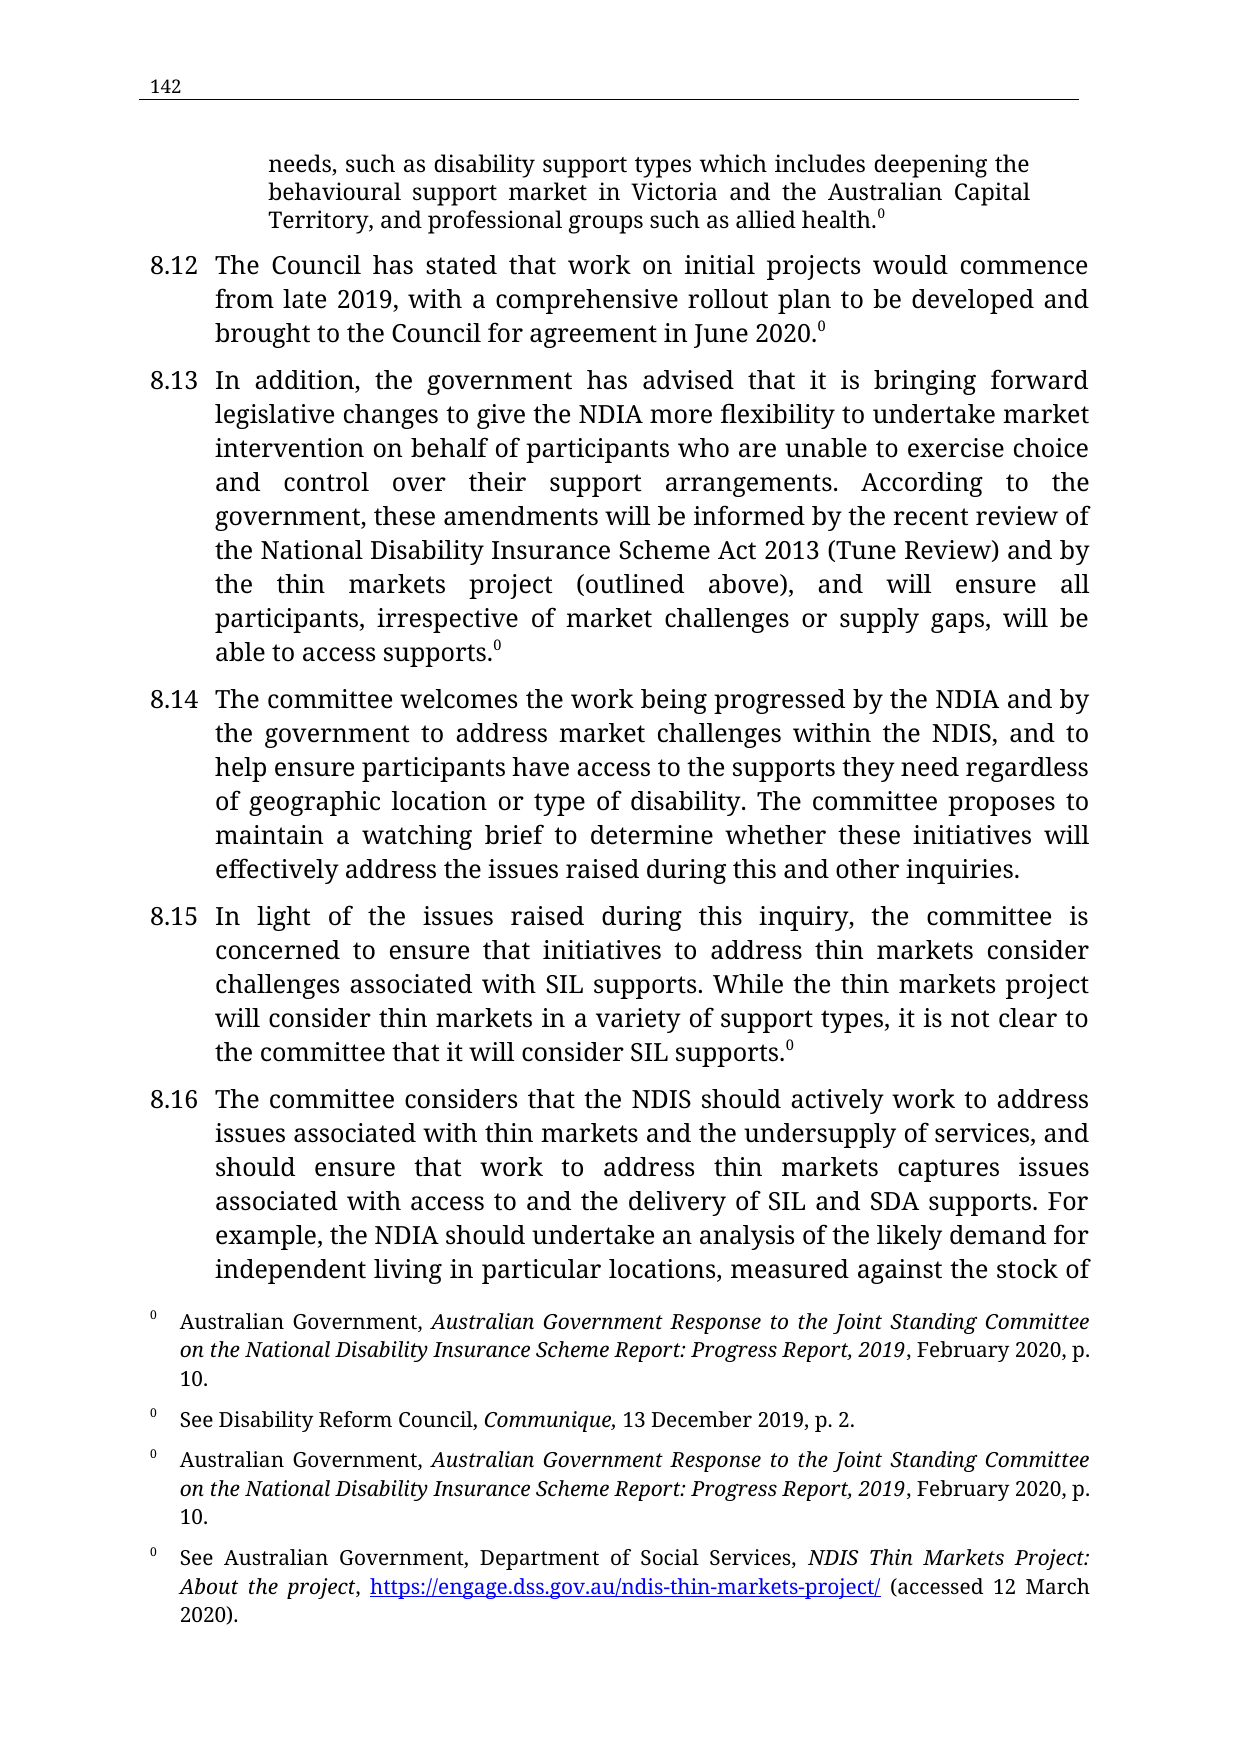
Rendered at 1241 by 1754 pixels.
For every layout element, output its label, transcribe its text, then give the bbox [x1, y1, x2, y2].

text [268, 150, 1031, 235]
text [150, 1081, 1090, 1286]
text 8.13 In addition, the government has advised that it is bringing forward legislative changes to give the NDIA more flexibility to undertake market intervention on behalf of participants who are unable to exercise choice and control over their support arrangements. According to the government, these amendments will be informed by the recent review of the National Disability Insurance Scheme Act 2013 (Tune Review) and by the thin markets project (outlined above), and will ensure all participants, irrespective of market challenges or supply gaps, will be able to access supports. [150, 362, 1090, 669]
text 8.12 The Council has stated that work on initial projects would commence from late 2019, with a comprehensive rollout plan to be developed and brought to the Council for agreement in June 2020. [150, 248, 1090, 350]
text 8.14 The committee welcomes the work being progressed by the NDIA and by the government to address market challenges within the NDIS, and to help ensure participants have access to the supports they need regardless of geographic location or type of disability. The committee proposes to maintain a watching brief to determine whether these initiatives will effectively address the issues raised during this and other inquiries. [150, 682, 1090, 886]
text 8.15 In light of the issues raised during this inquiry, the committee is concerned to ensure that initiatives to address thin markets consider challenges associated with SIL supports. While the thin markets project will consider thin markets in a variety of support types, it is not clear to the committee that it will consider SIL supports. [150, 898, 1090, 1069]
